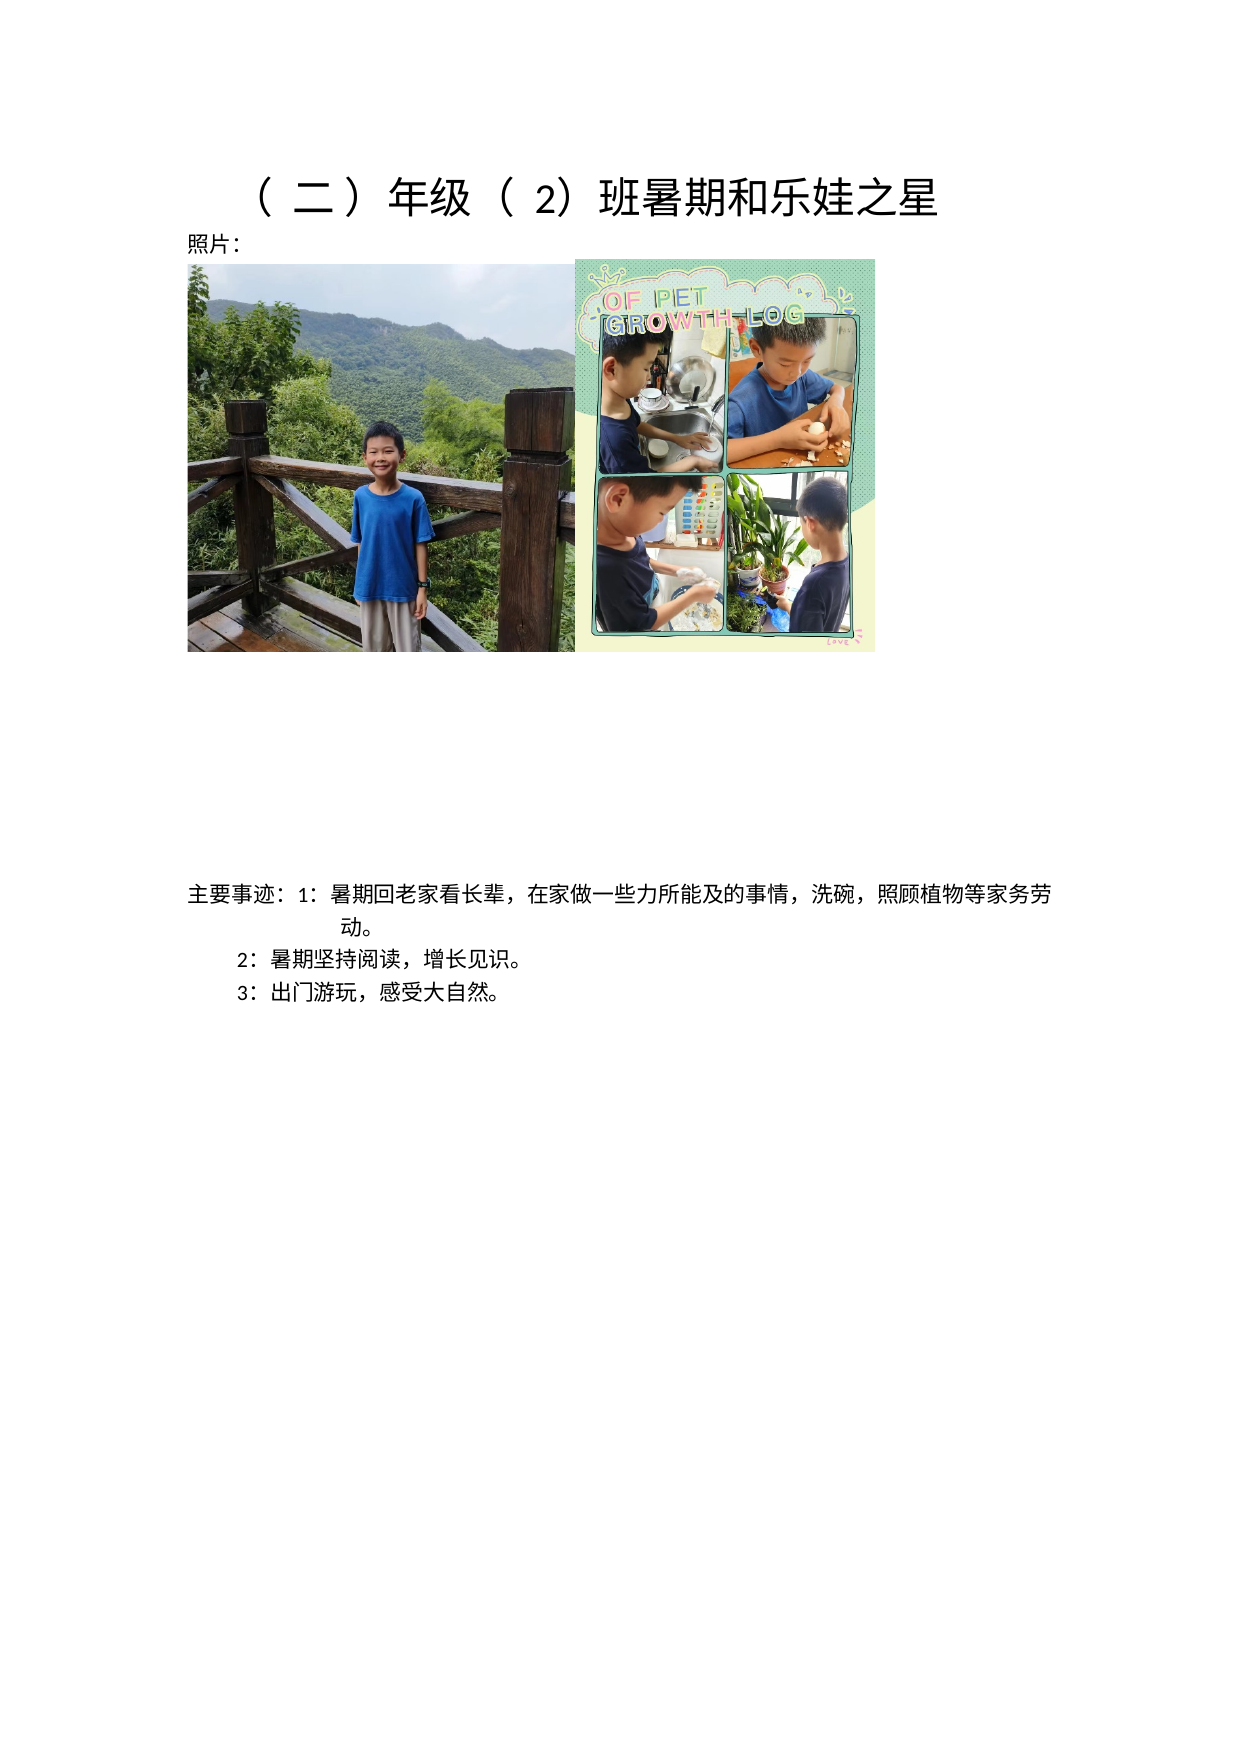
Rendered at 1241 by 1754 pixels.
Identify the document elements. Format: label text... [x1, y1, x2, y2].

text 3：出门游玩，感受大自然。 [187, 974, 1053, 1007]
text 主要事迹：1：暑期回老家看长辈，在家做一些力所能及的事情，洗碗，照顾植物等家务劳动。 [187, 877, 1053, 942]
text 2：暑期坚持阅读，增长见识。 [187, 942, 1053, 974]
picture [187, 259, 876, 652]
text 照片： [187, 227, 1053, 259]
text （ 二 ）年级（ 2）班暑期和乐娃之星 [187, 162, 1053, 227]
